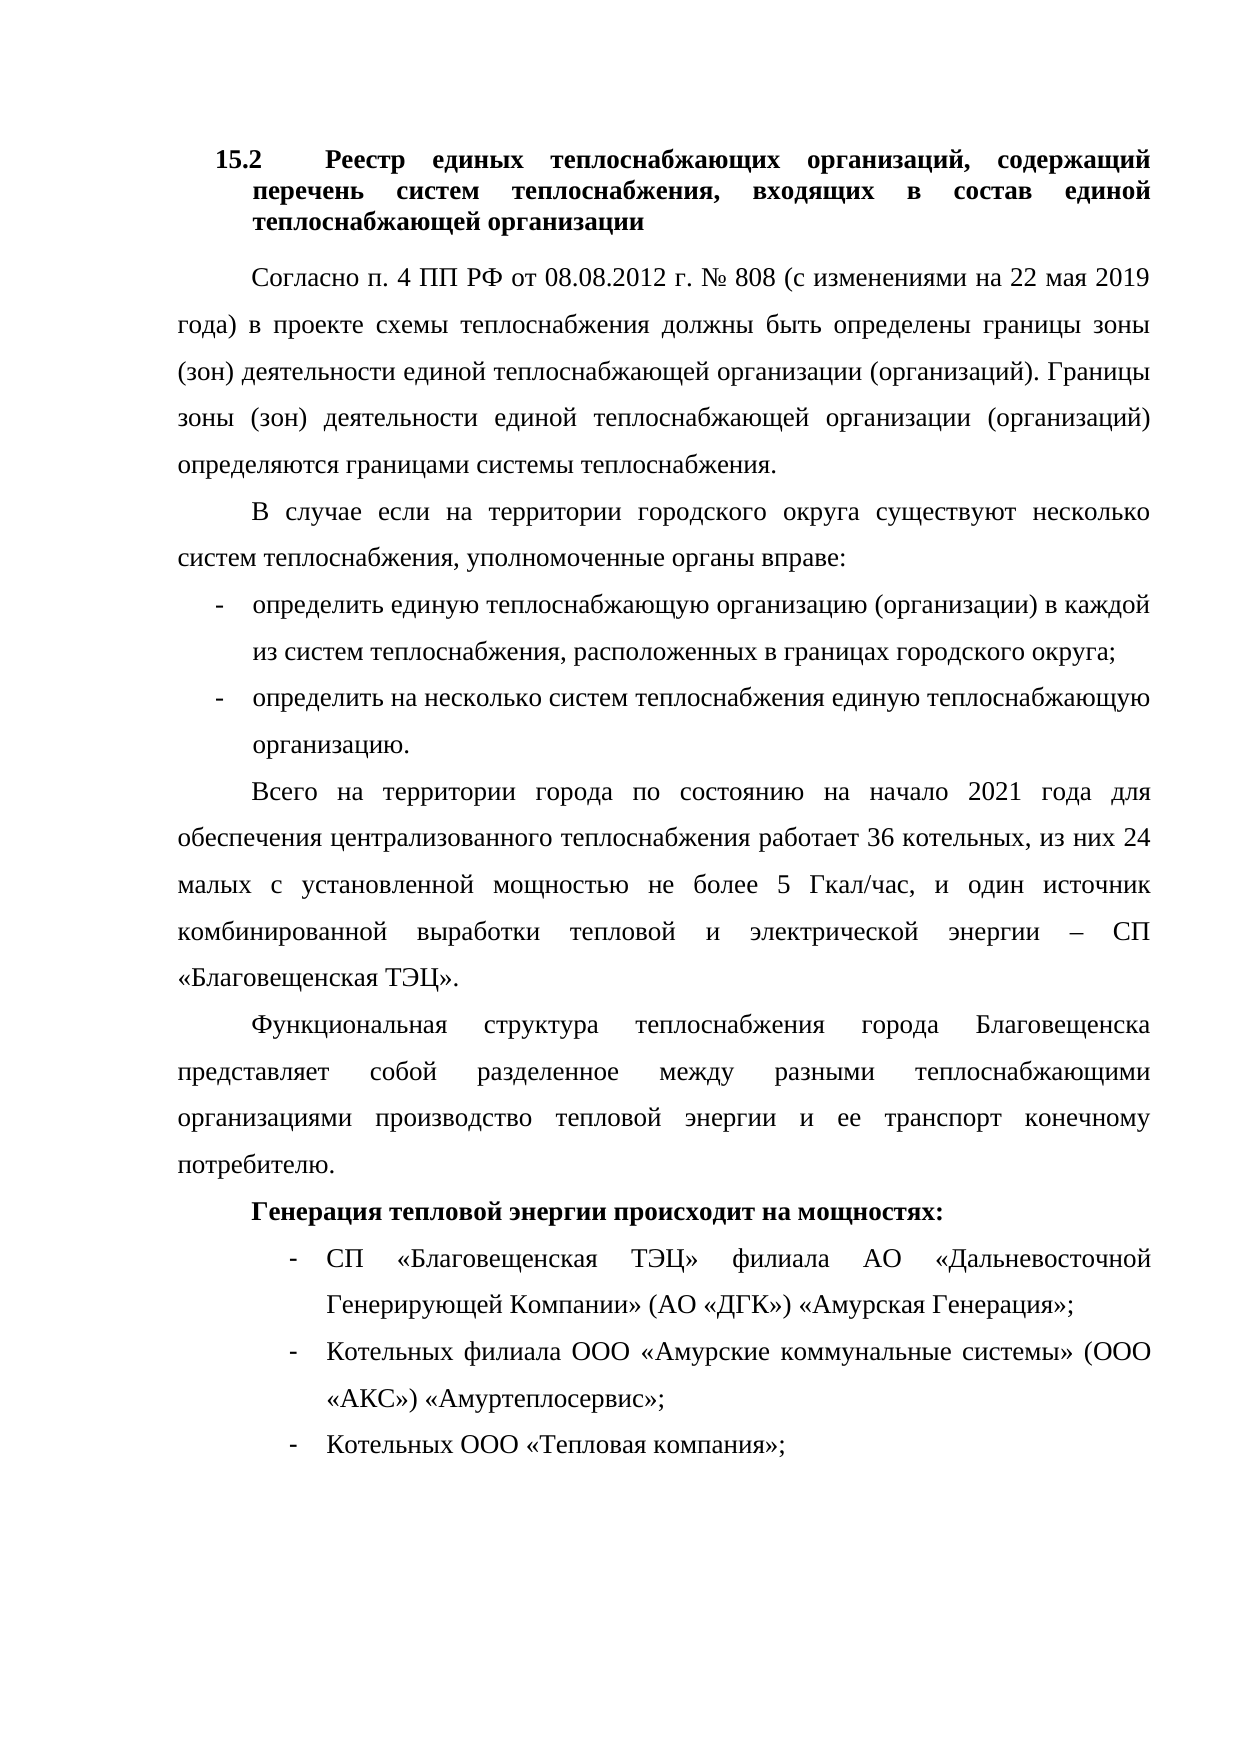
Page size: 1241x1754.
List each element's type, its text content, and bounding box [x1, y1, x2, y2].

text Согласно п. 4 ПП РФ от 08.08.2012 г. № 808 (с изменениями на 22 мая 2019 года) в проекте схемы теплоснабжения должны быть определены границы зоны (зон) деятельности единой теплоснабжающей организации (организаций). Границы зоны (зон) деятельности единой теплоснабжающей организации (организаций) определяются границами системы теплоснабжения. [177, 262, 1152, 479]
text Функциональная структура теплоснабжения города Благовещенска представляет собой разделенное между разными теплоснабжающими организациями производство тепловой энергии и ее транспорт конечному потребителю. [177, 1008, 1152, 1179]
list определить единую теплоснабжающую организацию (организации) в каждой из систем теплоснабжения, расположенных в границах городского округа; [215, 588, 1152, 666]
text Генерация тепловой энергии происходит на мощностях: [177, 1195, 1152, 1226]
list СП «Благовещенская ТЭЦ» филиала АО «Дальневосточной Генерирующей Компании» (АО «ДГК») «Амурская Генерация»; [288, 1242, 1152, 1319]
text В случае если на территории городского округа существуют несколько систем теплоснабжения, уполномоченные органы вправе: [177, 495, 1152, 573]
text Всего на территории города по состоянию на начало 2021 года для обеспечения централизованного теплоснабжения работает 36 котельных, из них 24 малых с установленной мощностью не более 5 Гкал/час, и один источник комбинированной выработки тепловой и электрической энергии – СП «Благовещенская ТЭЦ». [177, 775, 1152, 993]
list Котельных филиала ООО «Амурские коммунальные системы» (ООО «АКС») «Амуртеплосервис»; [288, 1335, 1152, 1413]
list определить на несколько систем теплоснабжения единую теплоснабжающую организацию. [215, 682, 1152, 759]
subtitle Реестр единых теплоснабжающих организаций, содержащий перечень систем теплоснабжения, входящих в состав единой теплоснабжающей организации [215, 143, 1152, 237]
list Котельных ООО «Тепловая компания»; [288, 1428, 1152, 1460]
